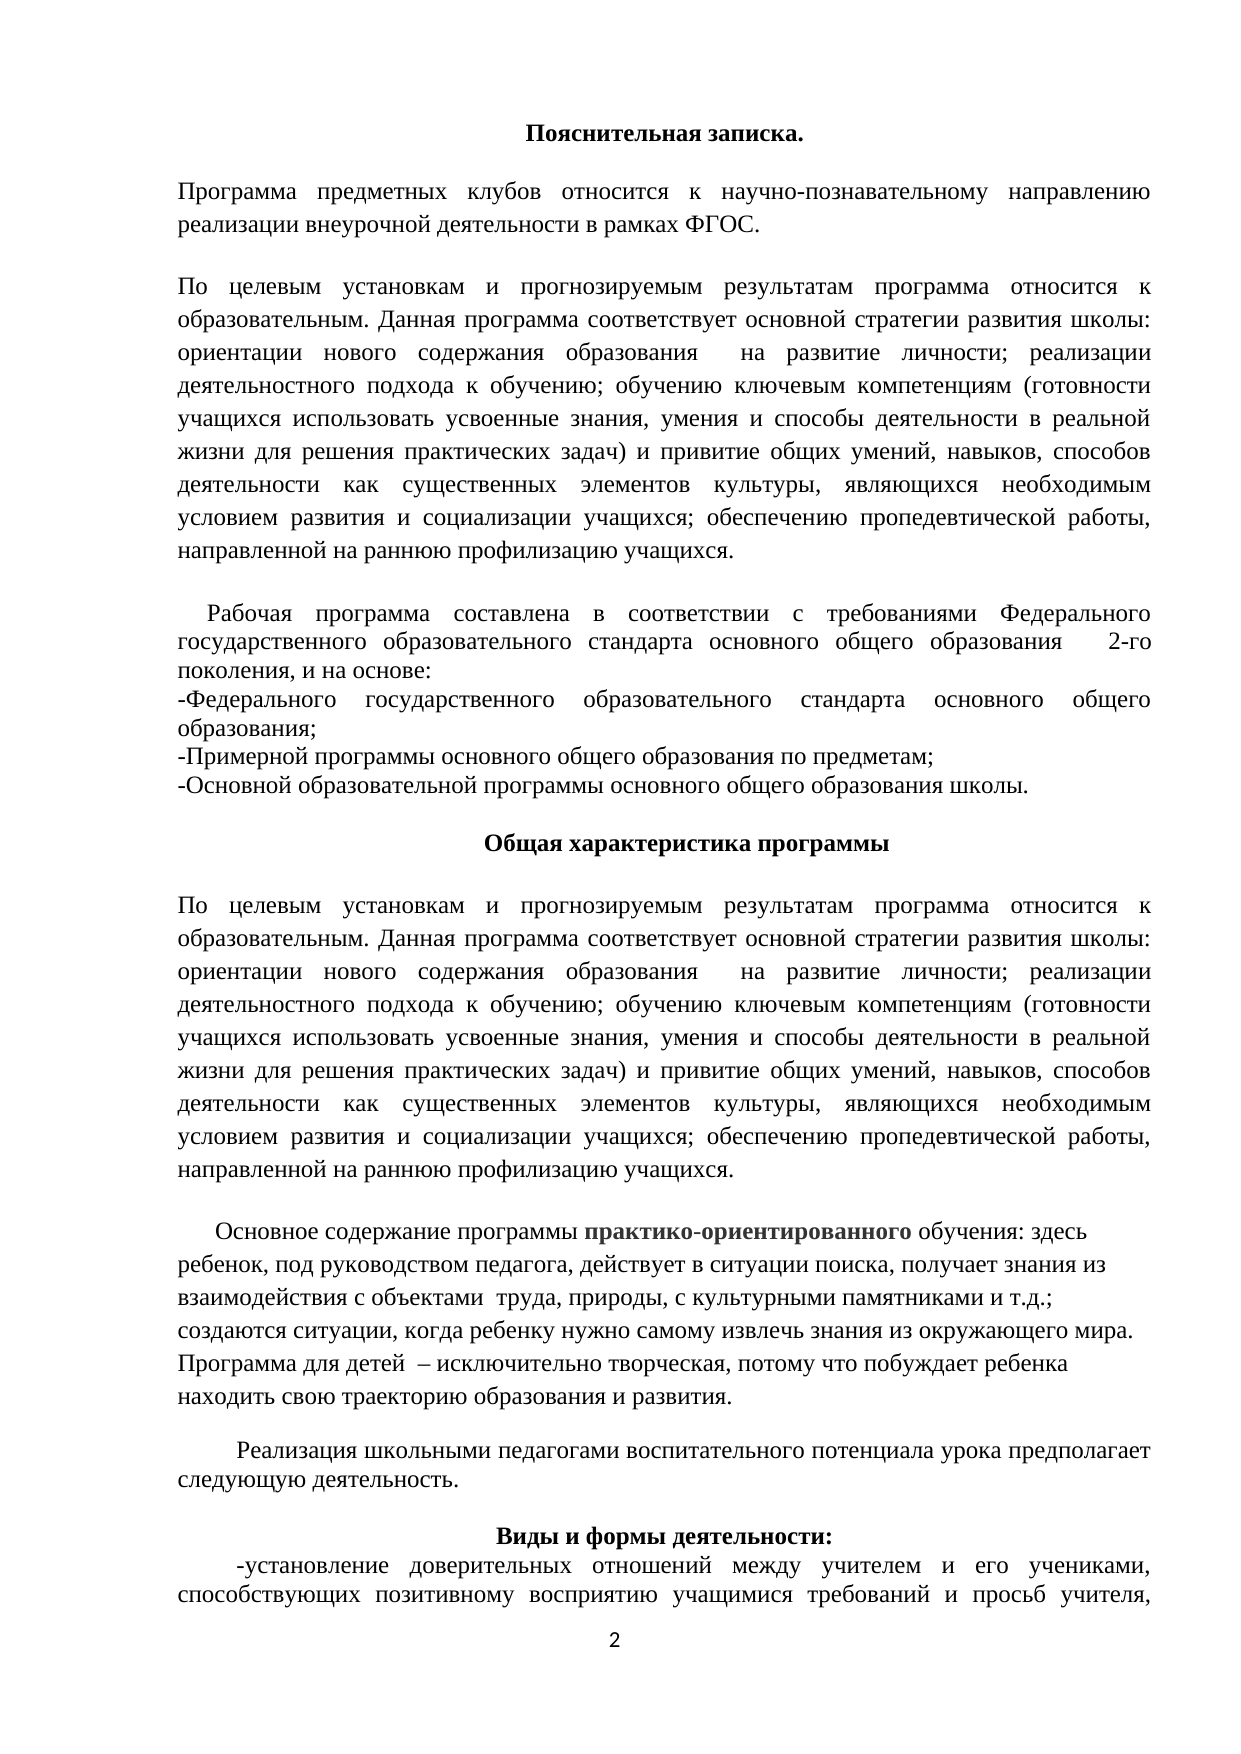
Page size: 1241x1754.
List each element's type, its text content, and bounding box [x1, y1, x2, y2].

text -Федерального государственного образовательного стандарта основного общего образования; [177, 684, 1152, 741]
text По целевым установкам и прогнозируемым результатам программа относится к образовательным. Данная программа соответствует основной стратегии развития школы: ориентации нового содержания образования на развитие личности; реализации деятельностного подхода к обучению; обучению ключевым компетенциям (готовности учащихся использовать усвоенные знания, умения и способы деятельности в реальной жизни для решения практических задач) и привитие общих умений, навыков, способов деятельности как существенных элементов культуры, являющихся необходимым условием развития и социализации учащихся; обеспечению пропедевтической работы, направленной на раннюю профилизацию учащихся. [177, 890, 1152, 1183]
text Реализация школьными педагогами воспитательного потенциала урока предполагает следующую деятельность. [177, 1435, 1152, 1493]
text -Основной образовательной программы основного общего образования школы. [177, 770, 1152, 799]
text Программа предметных клубов относится к научно-познавательному направлению реализации внеурочной деятельности в рамках ФГОС. [177, 176, 1152, 238]
text Виды и формы деятельности: [177, 1521, 1152, 1550]
text Пояснительная записка. [177, 118, 1152, 147]
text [177, 1550, 1152, 1608]
text Основное содержание программы практико-ориентированного обучения: здесь ребенок, под руководством педагога, действует в ситуации поиска, получает знания из взаимодействия с объектами труда, природы, с культурными памятниками и т.д.; создаются ситуации, когда ребенку нужно самому извлечь знания из окружающего мира. Программа для детей – исключительно творческая, потому что побуждает ребенка находить свою траекторию образования и развития. [177, 1216, 1152, 1410]
text Рабочая программа составлена в соответствии с требованиями Федерального государственного образовательного стандарта основного общего образования 2-го поколения, и на основе: [177, 598, 1152, 684]
text Общая характеристика программы [177, 828, 1152, 856]
text -Примерной программы основного общего образования по предметам; [177, 741, 1152, 770]
text По целевым установкам и прогнозируемым результатам программа относится к образовательным. Данная программа соответствует основной стратегии развития школы: ориентации нового содержания образования на развитие личности; реализации деятельностного подхода к обучению; обучению ключевым компетенциям (готовности учащихся использовать усвоенные знания, умения и способы деятельности в реальной жизни для решения практических задач) и привитие общих умений, навыков, способов деятельности как существенных элементов культуры, являющихся необходимым условием развития и социализации учащихся; обеспечению пропедевтической работы, направленной на раннюю профилизацию учащихся. [177, 271, 1152, 564]
